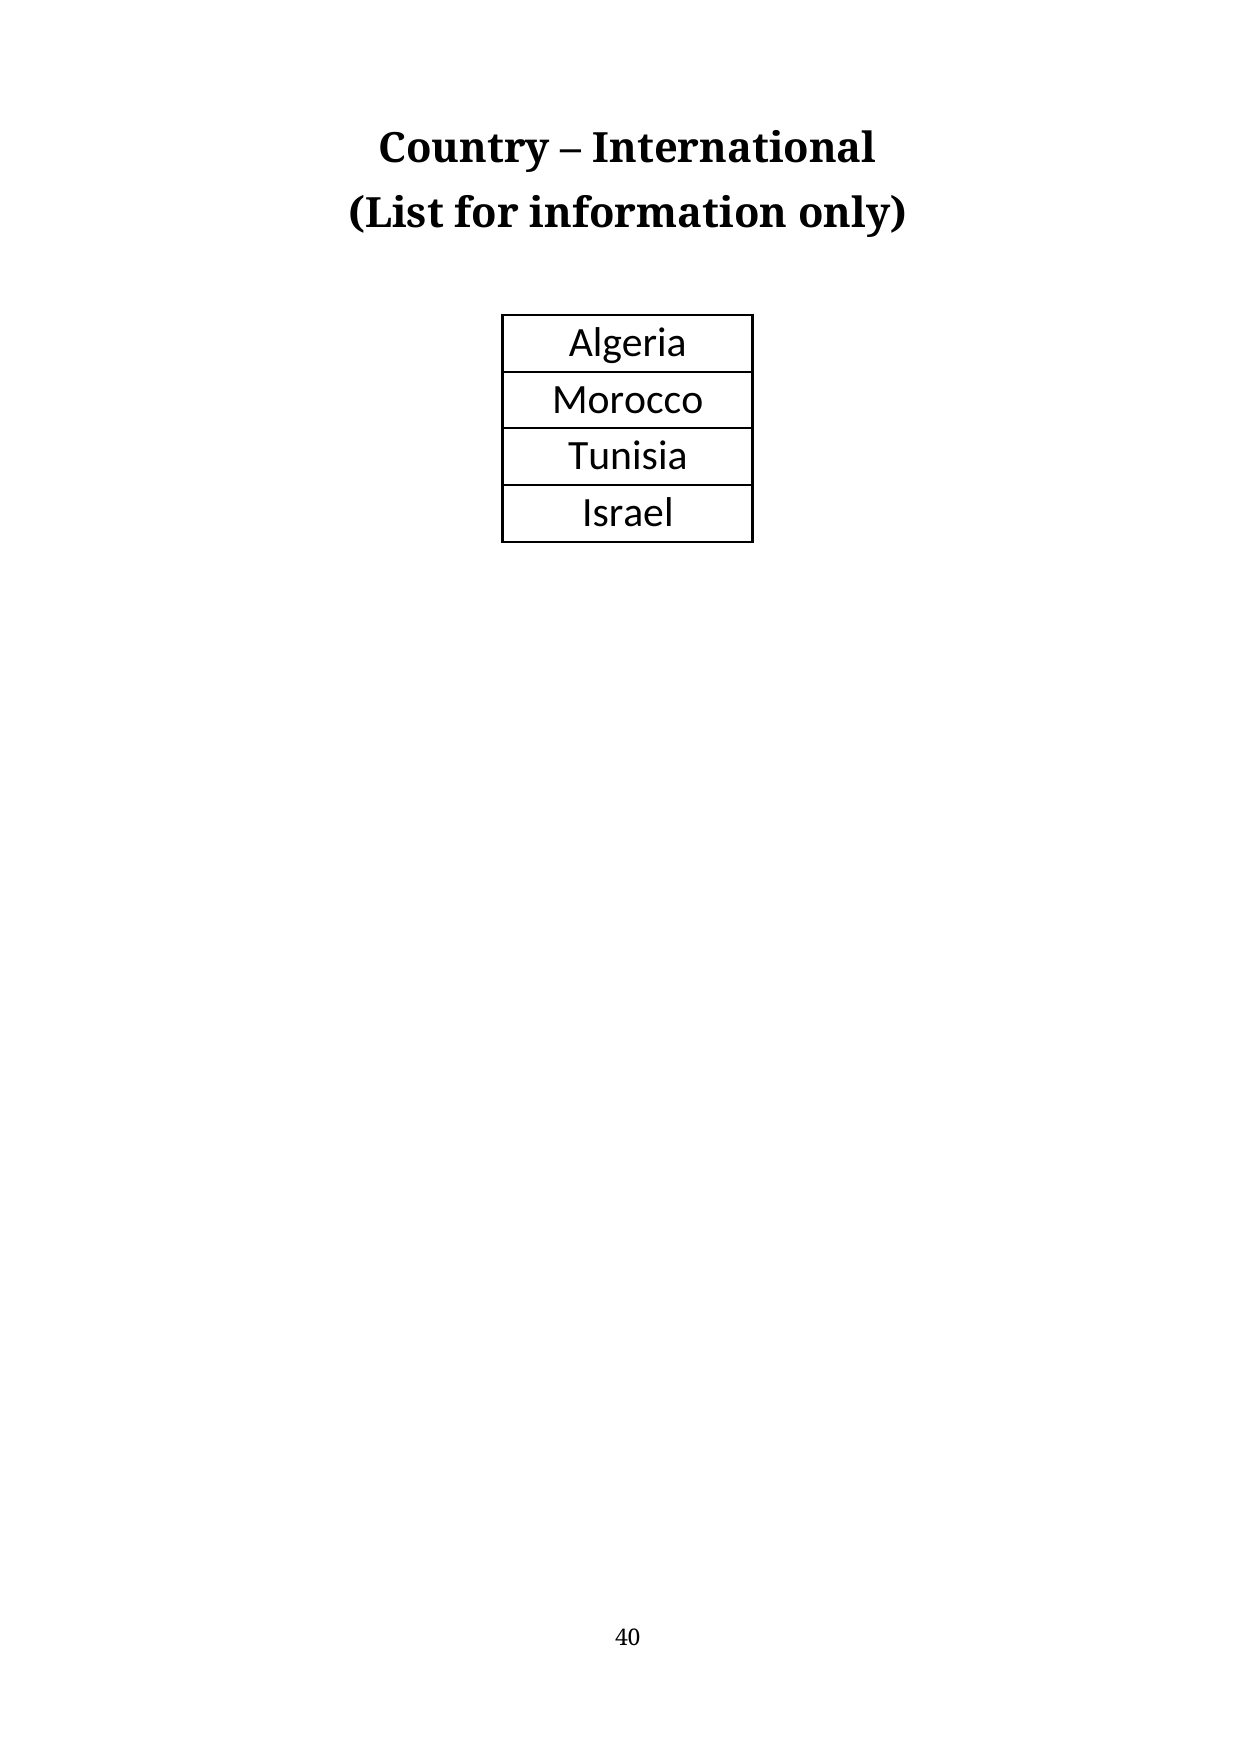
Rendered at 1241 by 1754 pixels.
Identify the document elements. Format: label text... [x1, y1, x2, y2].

table_header Algeria [504, 316, 751, 371]
table_cell Tunisia [504, 429, 751, 484]
table_cell Morocco [504, 373, 751, 427]
text (List for information only) [103, 183, 1152, 240]
table_cell Israel [504, 486, 751, 541]
text Country – International [103, 118, 1152, 175]
